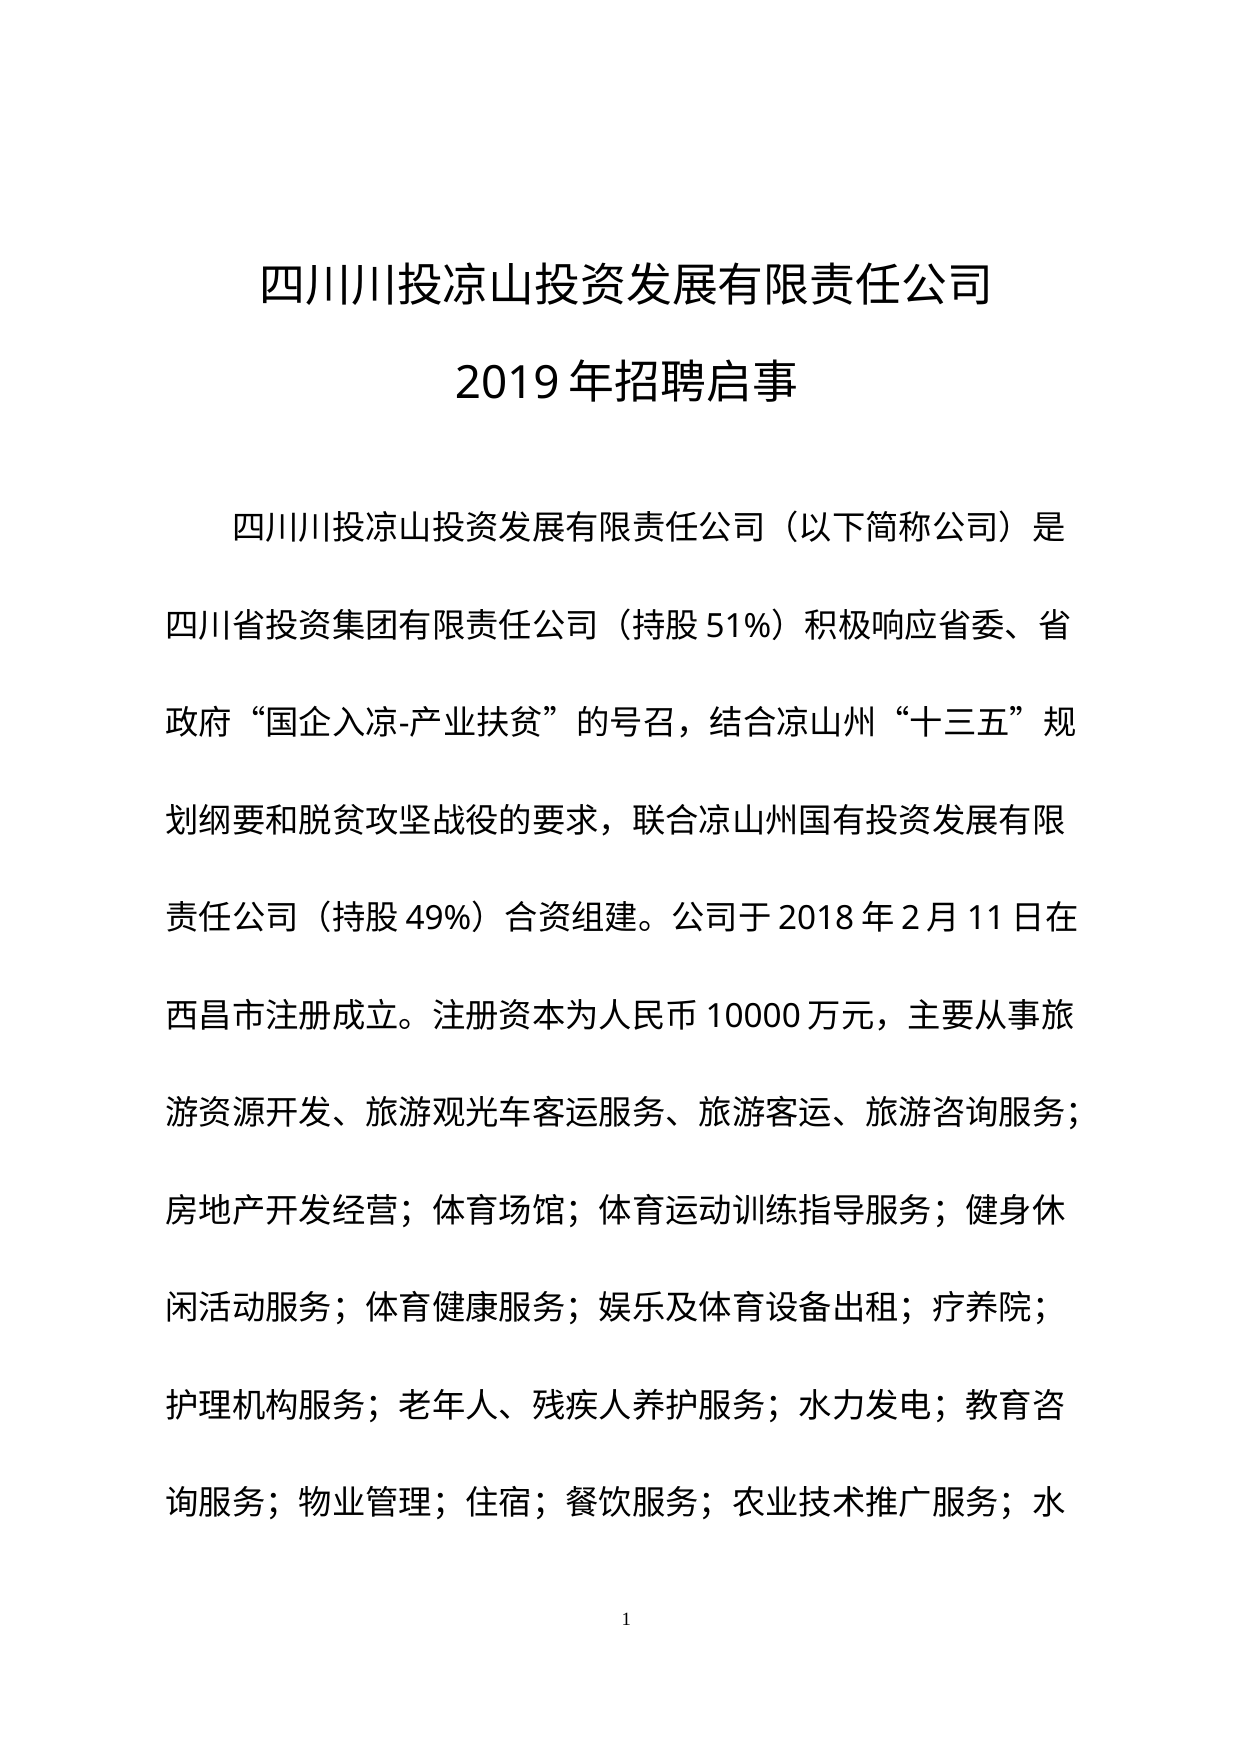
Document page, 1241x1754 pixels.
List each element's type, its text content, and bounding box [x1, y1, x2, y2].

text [165, 493, 1087, 1533]
text 四川川投凉山投资发展有限责任公司 [165, 233, 1087, 330]
text 2019年招聘启事 [165, 330, 1087, 428]
